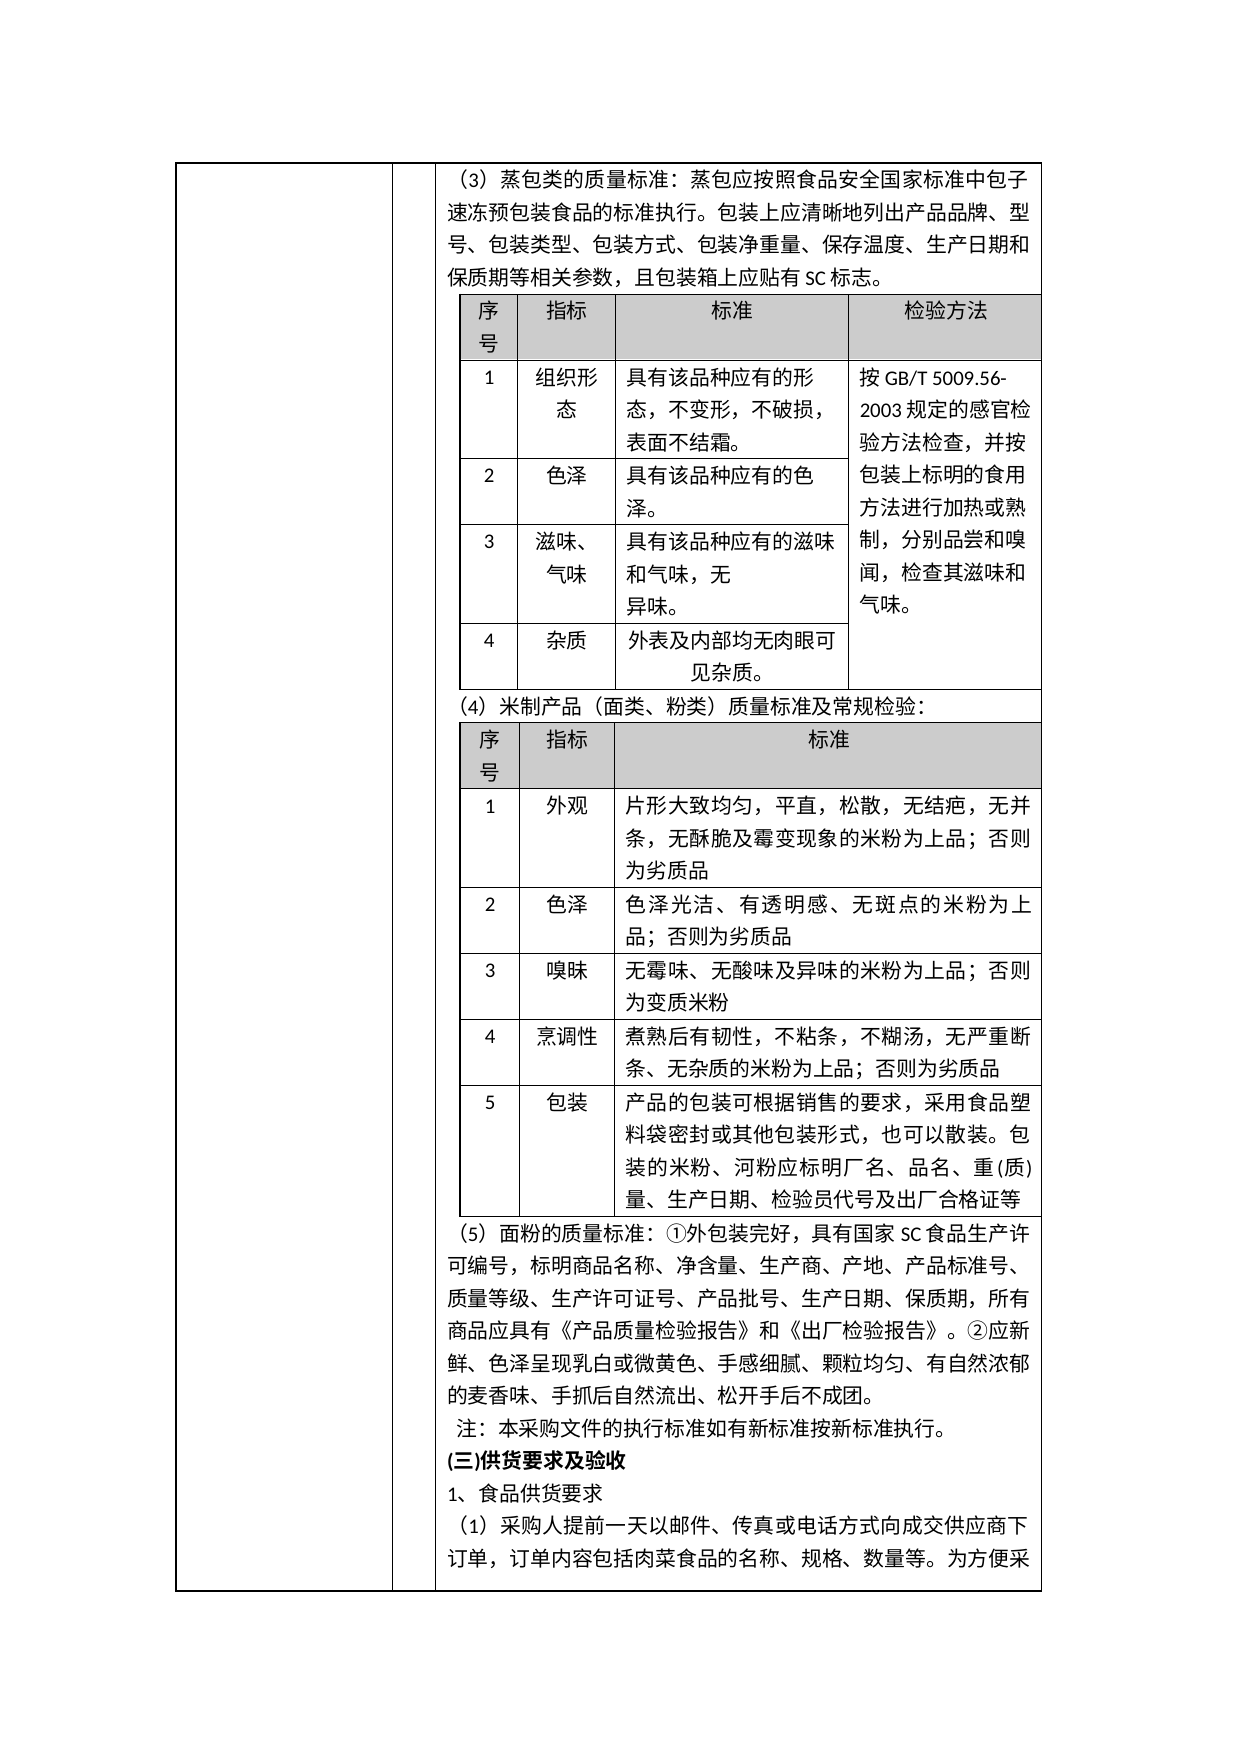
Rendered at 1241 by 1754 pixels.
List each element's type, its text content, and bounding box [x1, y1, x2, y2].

table_cell 1 [393, 164, 435, 1590]
table_cell [177, 164, 392, 1590]
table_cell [436, 164, 1041, 1590]
